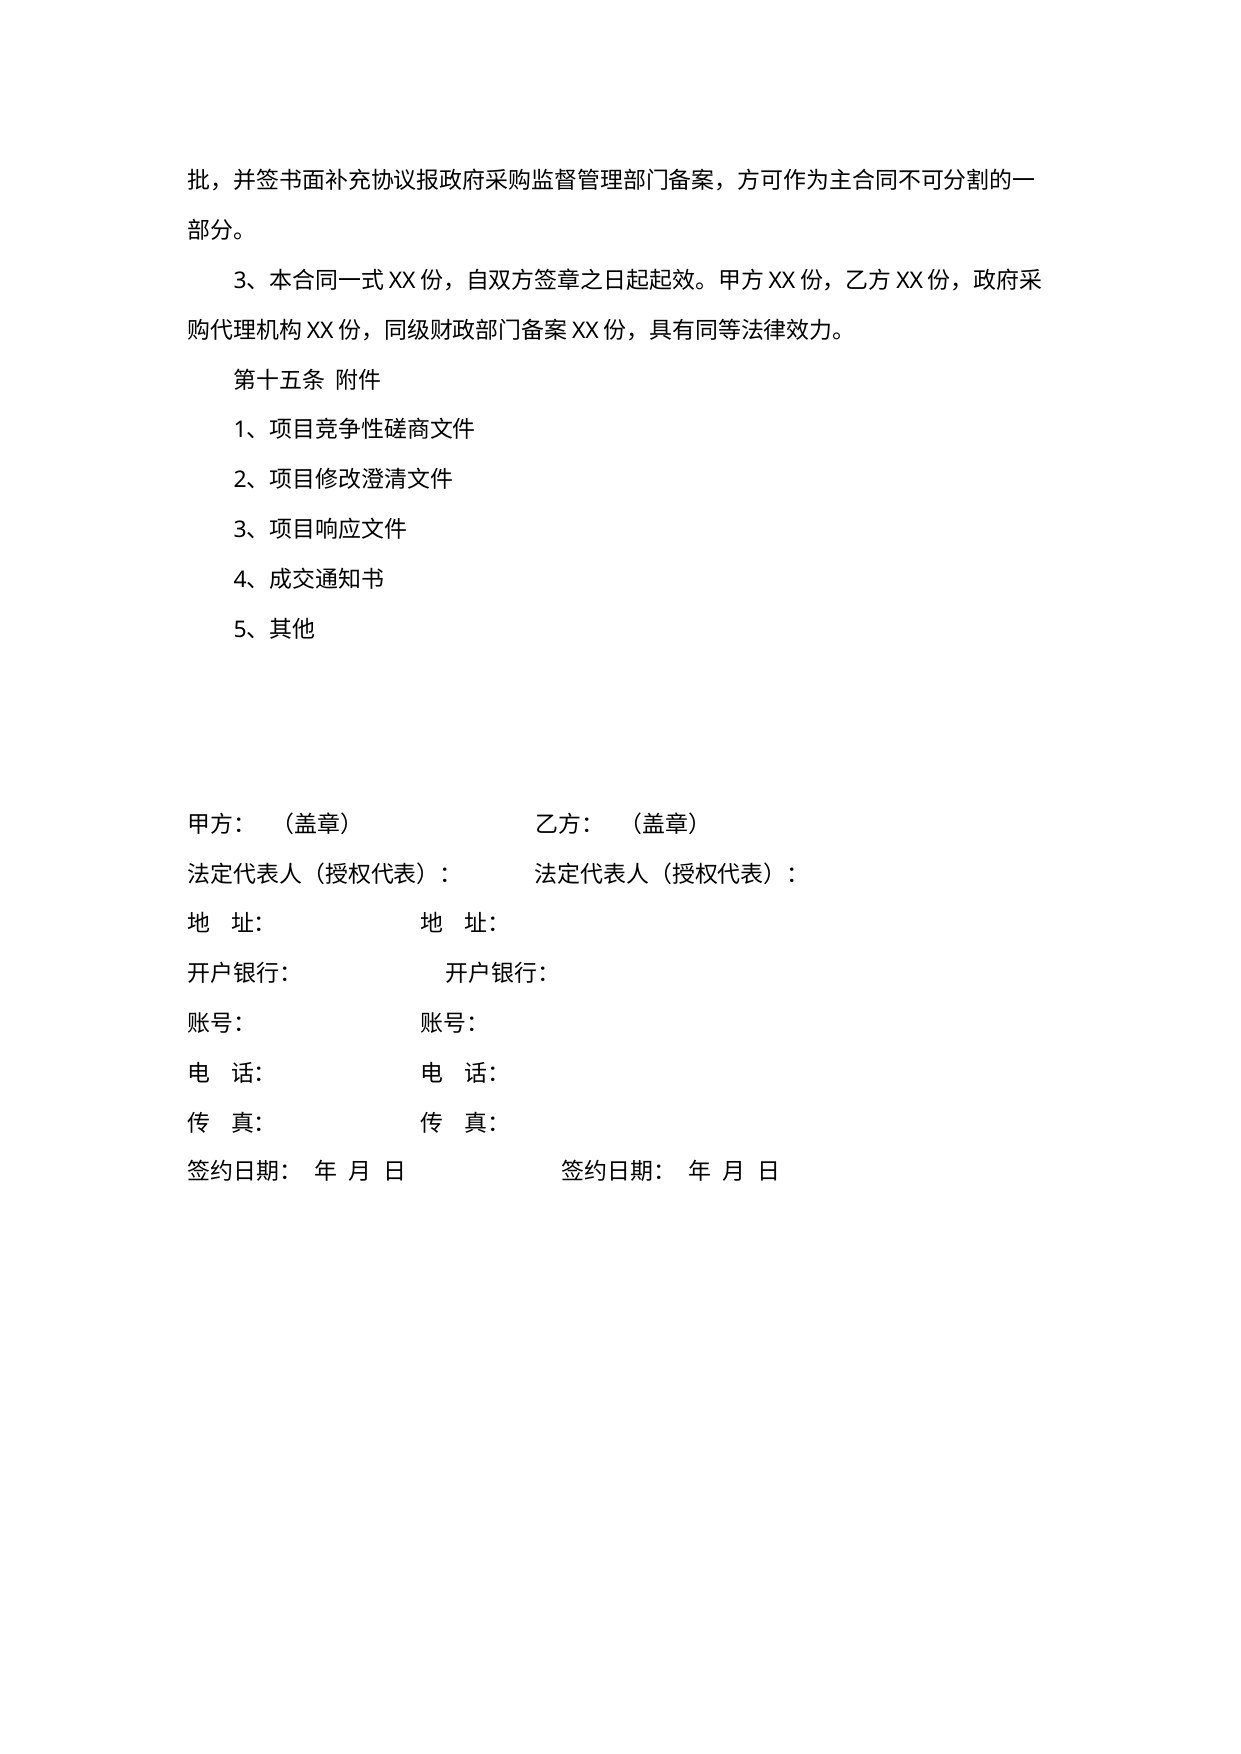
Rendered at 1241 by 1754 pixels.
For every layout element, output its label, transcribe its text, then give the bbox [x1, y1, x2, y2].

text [187, 162, 1053, 245]
text 账号： 账号： [187, 1005, 1053, 1038]
text 第十五条 附件 [187, 361, 1053, 395]
text 签约日期： 年 月 日 签约日期： 年 月 日 [187, 1154, 1053, 1187]
text 3、本合同一式XX份，自双方签章之日起起效。甲方XX份，乙方XX份，政府采购代理机构XX份，同级财政部门备案XX份，具有同等法律效力。 [187, 262, 1053, 345]
text 4、成交通知书 [187, 561, 1053, 594]
text 5、其他 [187, 611, 1053, 644]
text 3、项目响应文件 [187, 511, 1053, 544]
text 法定代表人（授权代表）： 法定代表人（授权代表）： [187, 856, 1053, 889]
text 开户银行： 开户银行： [187, 955, 1053, 988]
text 电 话： 电 话： [187, 1055, 1053, 1088]
text 地 址： 地 址： [187, 905, 1053, 938]
text 甲方： （盖章） 乙方： （盖章） [187, 806, 1053, 839]
text 1、项目竞争性磋商文件 [187, 411, 1053, 444]
text 传 真： 传 真： [187, 1104, 1053, 1138]
text 2、项目修改澄清文件 [187, 461, 1053, 494]
